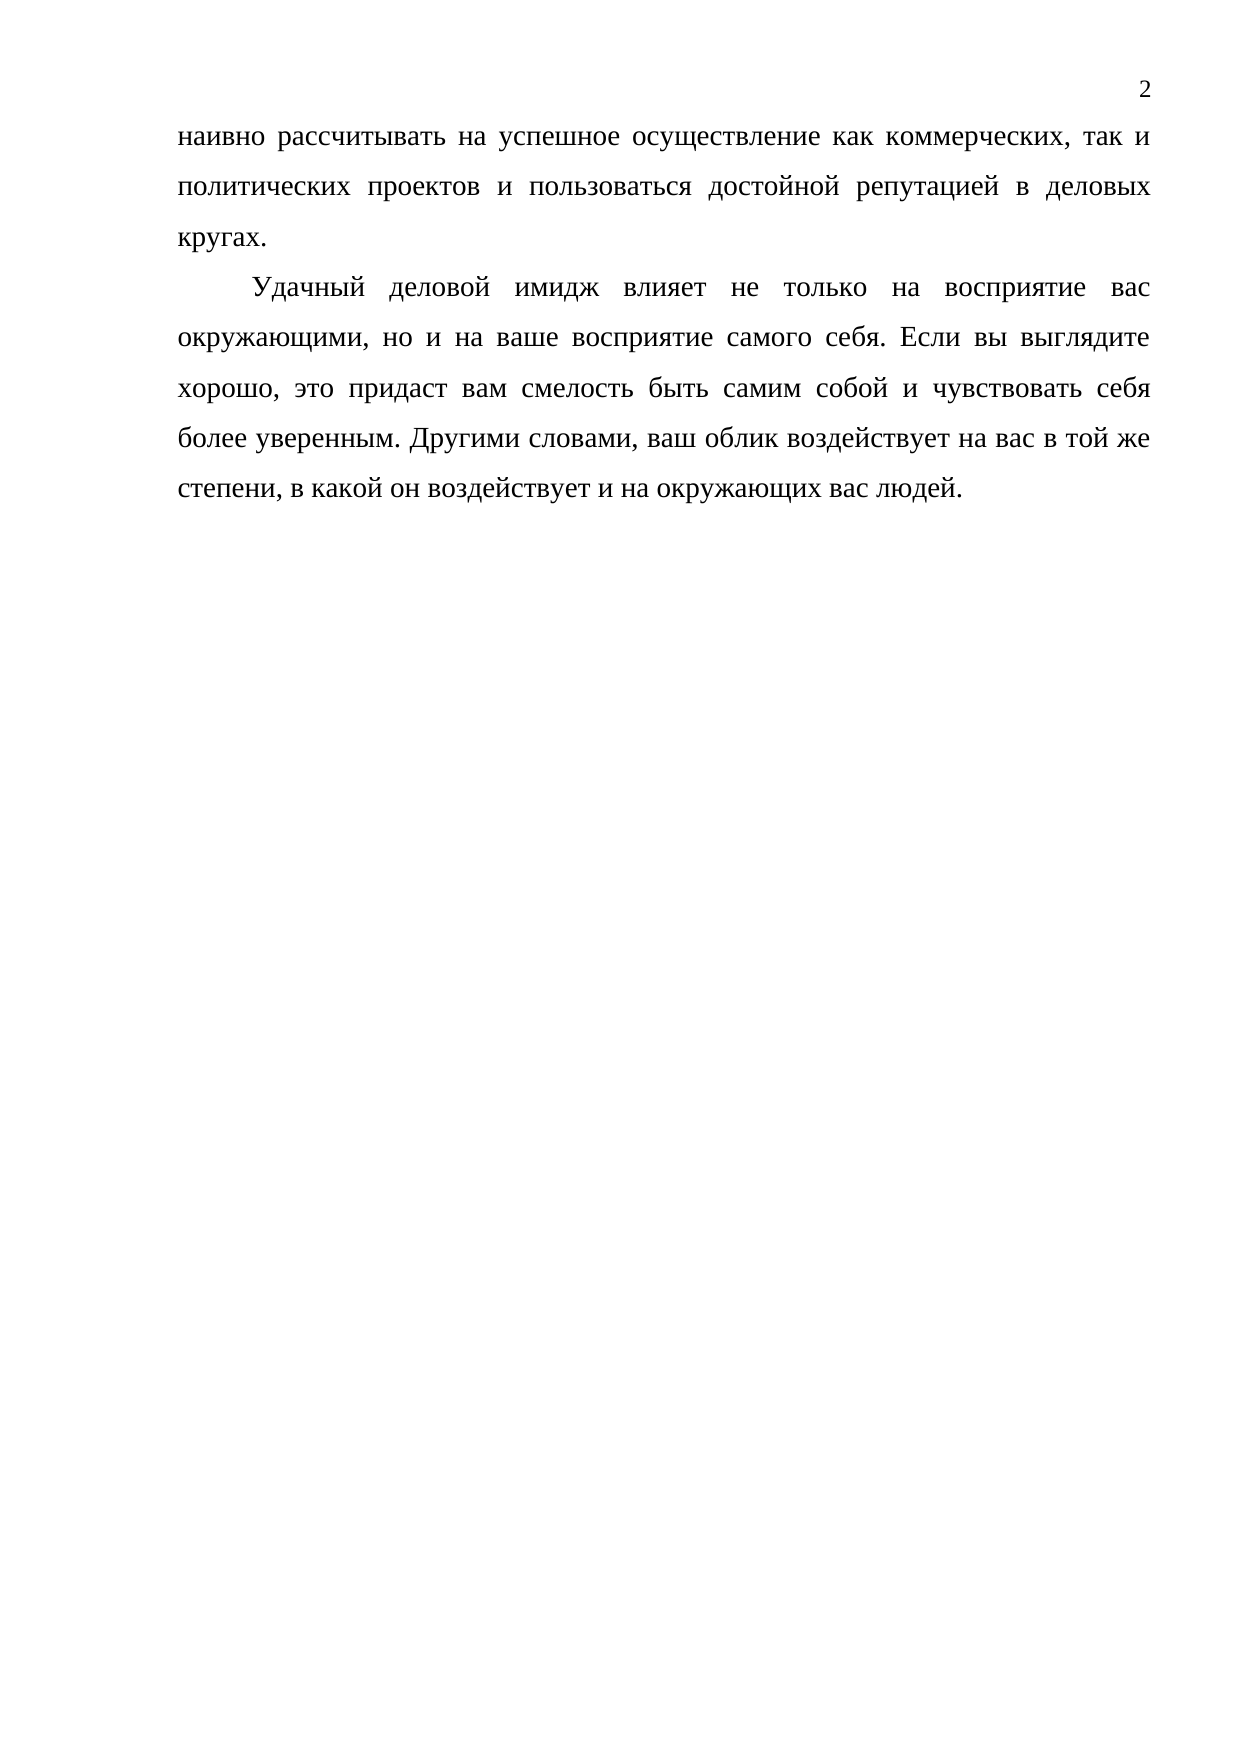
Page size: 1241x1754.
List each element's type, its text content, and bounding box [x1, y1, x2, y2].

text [177, 118, 1152, 252]
text Удачный деловой имидж влияет не только на восприятие вас окружающими, но и на ваше восприятие самого себя. Если вы выглядите хорошо, это придаст вам смелость быть самим собой и чувствовать себя более уверенным. Другими словами, ваш облик воздействует на вас в той же степени, в какой он воздействует и на окружающих вас людей. [177, 269, 1152, 504]
